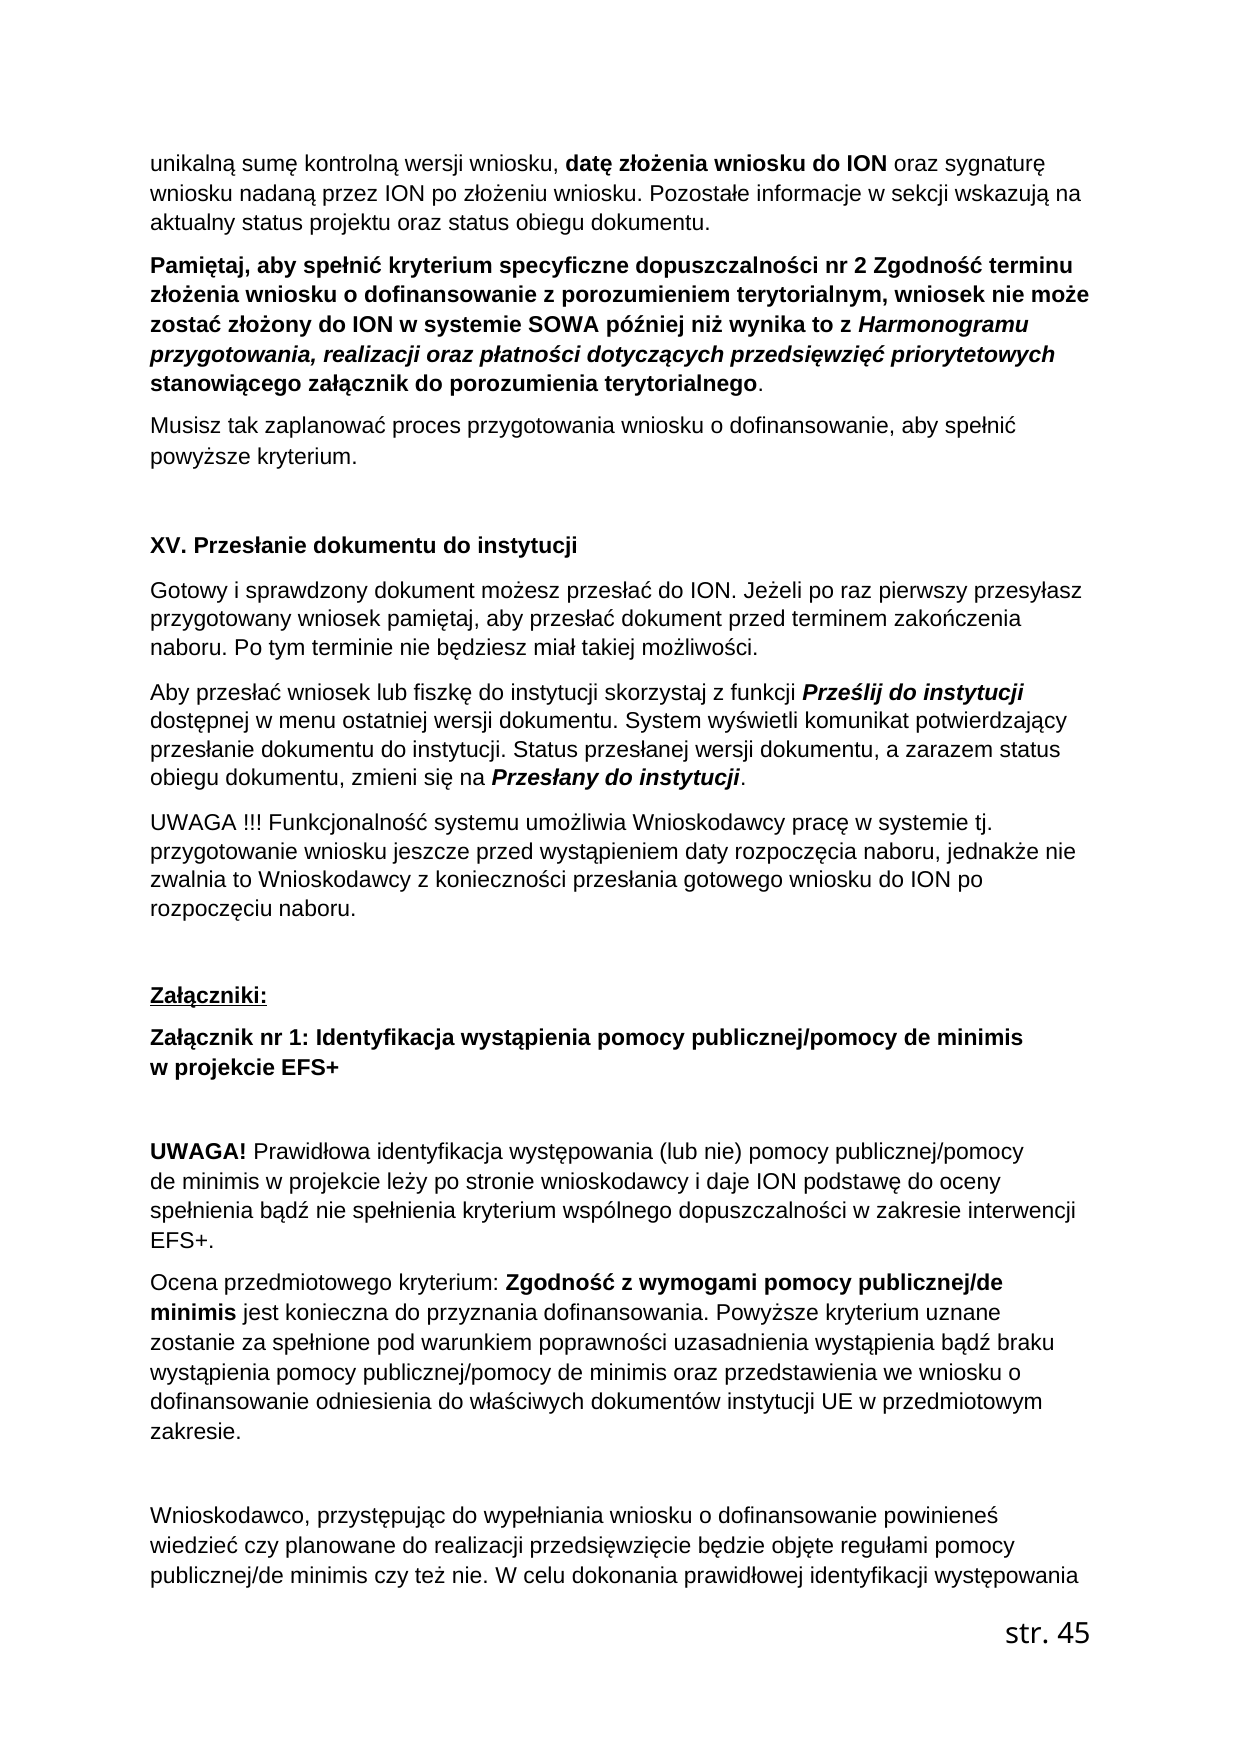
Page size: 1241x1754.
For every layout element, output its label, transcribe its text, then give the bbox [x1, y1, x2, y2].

text Załącznik nr 1: Identyfikacja wystąpienia pomocy publicznej/pomocy de minimis w projekcie EFS+ [150, 1024, 1090, 1080]
text UWAGA !!! Funkcjonalność systemu umożliwia Wnioskodawcy pracę w systemie tj. przygotowanie wniosku jeszcze przed wystąpieniem daty rozpoczęcia naboru, jednakże nie zwalnia to Wnioskodawcy z konieczności przesłania gotowego wniosku do ION po rozpoczęciu naboru. [150, 809, 1090, 921]
text UWAGA! Prawidłowa identyfikacja występowania (lub nie) pomocy publicznej/pomocy de minimis w projekcie leży po stronie wnioskodawcy i daje ION podstawę do oceny spełnienia bądź nie spełnienia kryterium wspólnego dopuszczalności w zakresie interwencji EFS+. [150, 1138, 1090, 1253]
text XV. Przesłanie dokumentu do instytucji [150, 532, 1090, 558]
text Ocena przedmiotowego kryterium: Zgodność z wymogami pomocy publicznej/de minimis jest konieczna do przyznania dofinansowania. Powyższe kryterium uznane zostanie za spełnione pod warunkiem poprawności uzasadnienia wystąpienia bądź braku wystąpienia pomocy publicznej/pomocy de minimis oraz przedstawienia we wniosku o dofinansowanie odniesienia do właściwych dokumentów instytucji UE w przedmiotowym zakresie. [150, 1269, 1090, 1444]
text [150, 150, 1090, 236]
text Aby przesłać wniosek lub fiszkę do instytucji skorzystaj z funkcji Prześlij do instytucji dostępnej w menu ostatniej wersji dokumentu. System wyświetli komunikat potwierdzający przesłanie dokumentu do instytucji. Status przesłanej wersji dokumentu, a zarazem status obiegu dokumentu, zmieni się na Przesłany do instytucji. [150, 679, 1090, 791]
text Gotowy i sprawdzony dokument możesz przesłać do ION. Jeżeli po raz pierwszy przesyłasz przygotowany wniosek pamiętaj, aby przesłać dokument przed terminem zakończenia naboru. Po tym terminie nie będziesz miał takiej możliwości. [150, 577, 1090, 660]
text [150, 1502, 1090, 1588]
text Musisz tak zaplanować proces przygotowania wniosku o dofinansowanie, aby spełnić powyższe kryterium. [150, 412, 1090, 469]
text Pamiętaj, aby spełnić kryterium specyficzne dopuszczalności nr 2 Zgodność terminu złożenia wniosku o dofinansowanie z porozumieniem terytorialnym, wniosek nie może zostać złożony do ION w systemie SOWA później niż wynika to z Harmonogramu przygotowania, realizacji oraz płatności dotyczących przedsięwzięć priorytetowych stanowiącego załącznik do porozumienia terytorialnego. [150, 252, 1090, 397]
text Załączniki: [150, 982, 1090, 1008]
